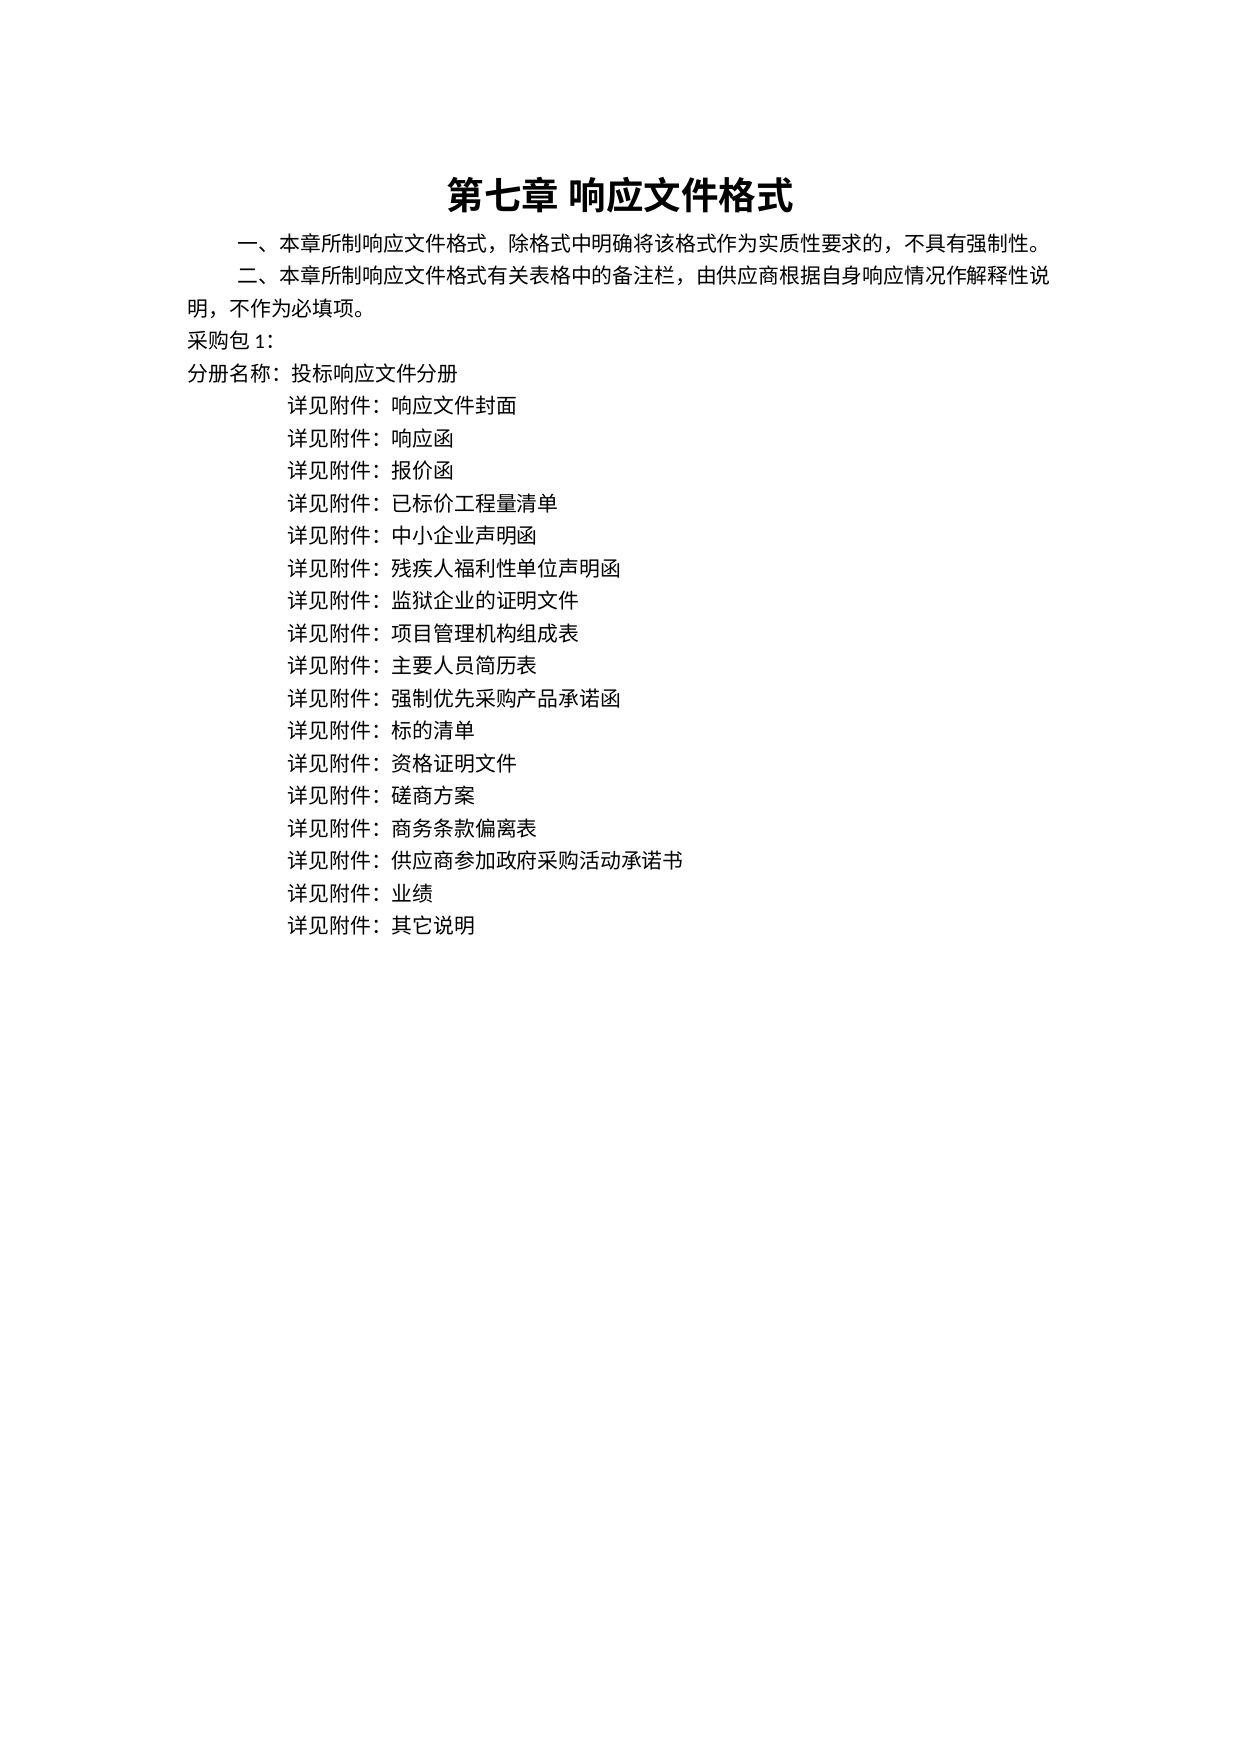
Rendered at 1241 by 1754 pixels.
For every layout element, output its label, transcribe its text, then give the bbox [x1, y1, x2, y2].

text 二、本章所制响应文件格式有关表格中的备注栏，由供应商根据自身响应情况作解释性说明，不作为必填项。 [187, 259, 1053, 324]
text 详见附件：项目管理机构组成表 [187, 617, 1053, 649]
text 详见附件：监狱企业的证明文件 [187, 584, 1053, 617]
text 采购包1： [187, 324, 1053, 357]
text 详见附件：响应文件封面 [187, 389, 1053, 422]
text 详见附件：强制优先采购产品承诺函 [187, 682, 1053, 714]
text 详见附件：已标价工程量清单 [187, 487, 1053, 519]
text 详见附件：供应商参加政府采购活动承诺书 [187, 844, 1053, 877]
text 详见附件：其它说明 [187, 909, 1053, 942]
text 一、本章所制响应文件格式，除格式中明确将该格式作为实质性要求的，不具有强制性。 [187, 227, 1053, 259]
text 详见附件：资格证明文件 [187, 747, 1053, 779]
text 详见附件：主要人员简历表 [187, 649, 1053, 682]
text 详见附件：报价函 [187, 454, 1053, 487]
text 详见附件：残疾人福利性单位声明函 [187, 552, 1053, 584]
text 详见附件：响应函 [187, 422, 1053, 454]
text 分册名称：投标响应文件分册 [187, 357, 1053, 389]
text 详见附件：磋商方案 [187, 779, 1053, 812]
text 第七章 响应文件格式 [187, 162, 1053, 227]
text 详见附件：商务条款偏离表 [187, 812, 1053, 844]
text 详见附件：中小企业声明函 [187, 519, 1053, 552]
text 详见附件：标的清单 [187, 714, 1053, 747]
text 详见附件：业绩 [187, 877, 1053, 909]
